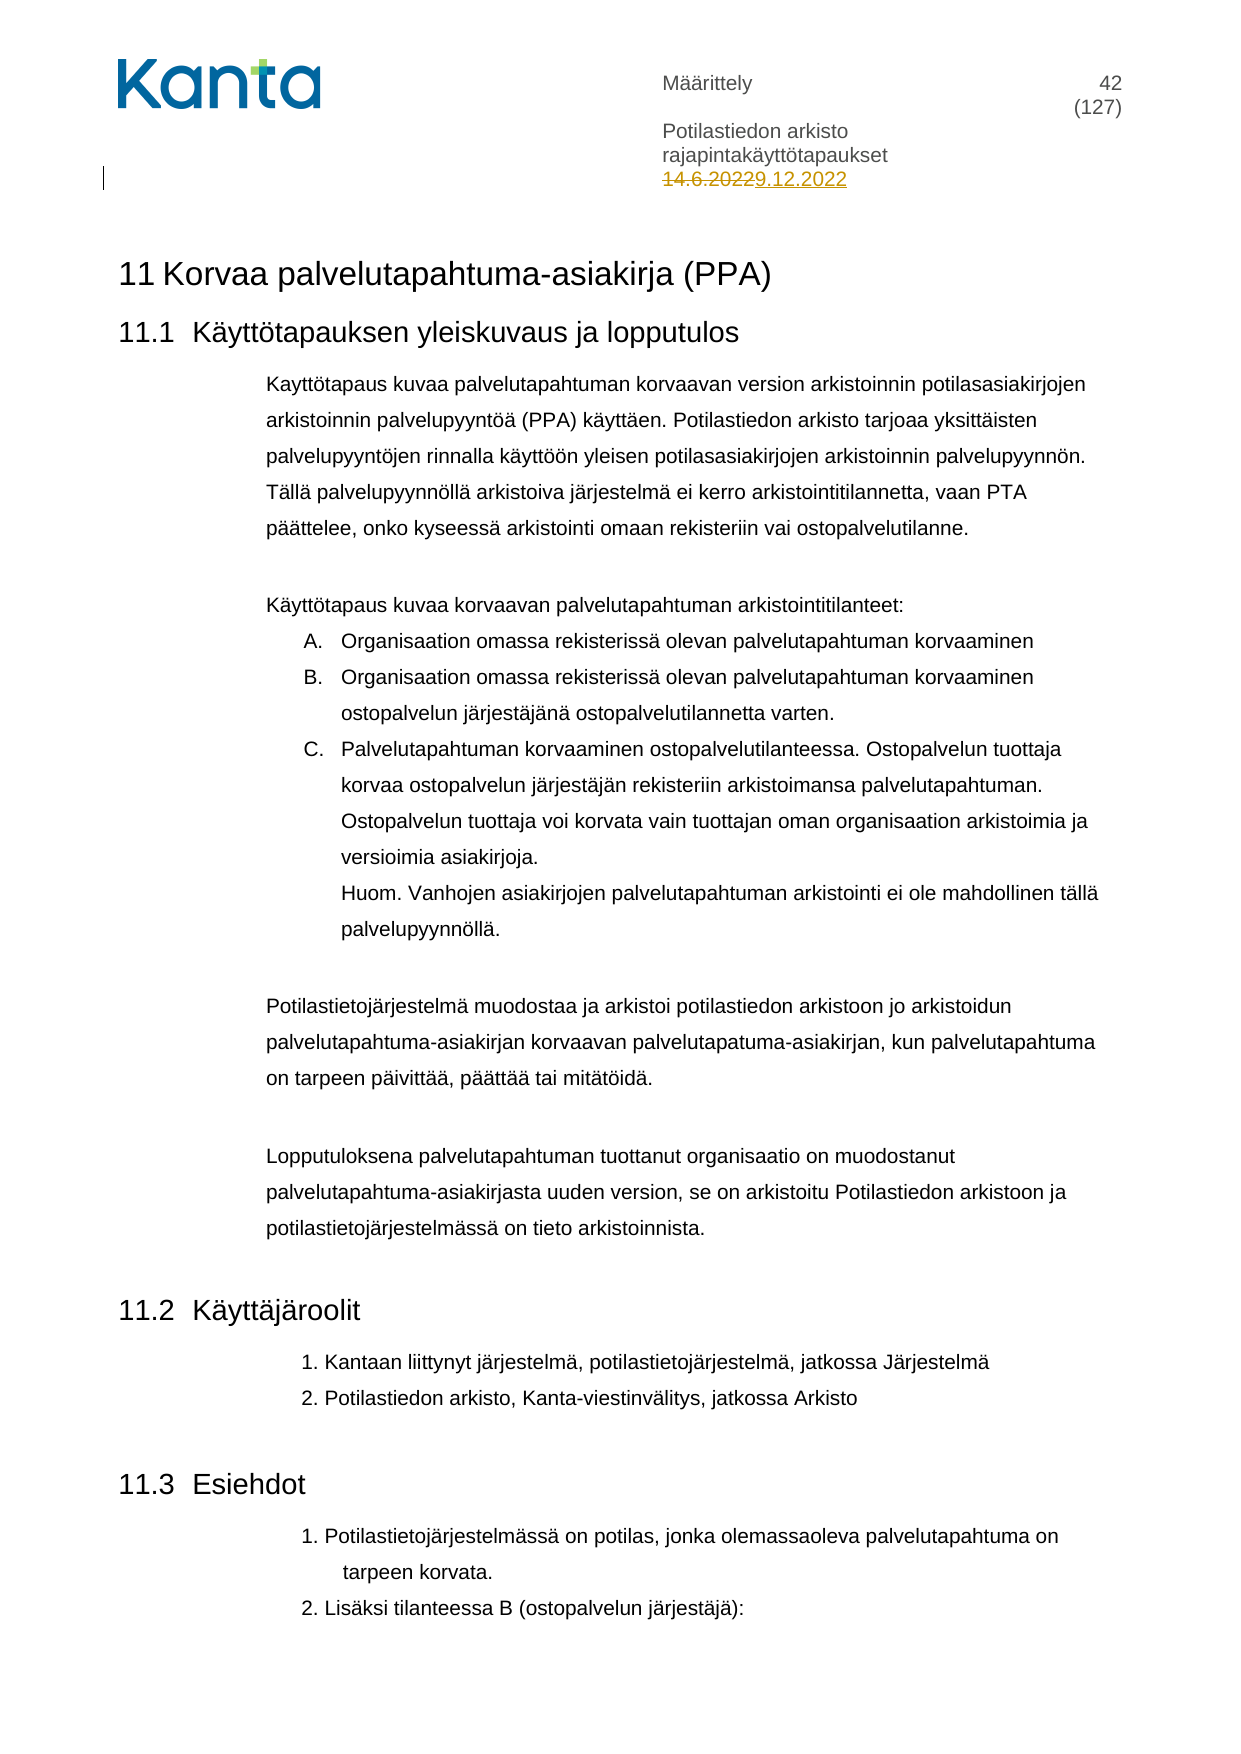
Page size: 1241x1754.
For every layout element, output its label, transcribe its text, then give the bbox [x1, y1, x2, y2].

text Kayttötapaus kuvaa palvelutapahtuman korvaavan version arkistoinnin potilasasiakirjojen arkistoinnin palvelupyyntöä (PPA) käyttäen. Potilastiedon arkisto tarjoaa yksittäisten palvelupyyntöjen rinnalla käyttöön yleisen potilasasiakirjojen arkistoinnin palvelupyynnön. Tällä palvelupyynnöllä arkistoiva järjestelmä ei kerro arkistointitilannetta, vaan PTA päättelee, onko kyseessä arkistointi omaan rekisteriin vai ostopalvelutilanne. [266, 372, 1122, 539]
list Palvelutapahtuman korvaaminen ostopalvelutilanteessa. Ostopalvelun tuottaja korvaa ostopalvelun järjestäjän rekisteriin arkistoimansa palvelutapahtuman. Ostopalvelun tuottaja voi korvata vain tuottajan oman organisaation arkistoimia ja versioimia asiakirjoja. [303, 737, 1122, 869]
text Huom. Vanhojen asiakirjojen palvelutapahtuman arkistointi ei ole mahdollinen tällä palvelupyynnöllä. [341, 881, 1122, 941]
list Organisaation omassa rekisterissä olevan palvelutapahtuman korvaaminen [303, 629, 1122, 653]
picture [118, 59, 321, 109]
text Potilastietojärjestelmä muodostaa ja arkistoi potilastiedon arkistoon jo arkistoidun palvelutapahtuma-asiakirjan korvaavan palvelutapatuma-asiakirjan, kun palvelutapahtuma on tarpeen päivittää, päättää tai mitätöidä. [266, 994, 1122, 1090]
list Potilastiedon arkisto, Kanta-viestinvälitys, jatkossa Arkisto [301, 1386, 1122, 1409]
list Lisäksi tilanteessa B (ostopalvelun järjestäjä): [301, 1596, 1122, 1619]
subtitle Korvaa palvelutapahtuma-asiakirja (PPA) [118, 254, 1122, 292]
list Kantaan liittynyt järjestelmä, potilastietojärjestelmä, jatkossa Järjestelmä [301, 1349, 1122, 1373]
list Organisaation omassa rekisterissä olevan palvelutapahtuman korvaaminen ostopalvelun järjestäjänä ostopalvelutilannetta varten. [303, 665, 1122, 725]
subtitle Käyttäjäroolit [118, 1293, 1122, 1327]
text Lopputuloksena palvelutapahtuman tuottanut organisaatio on muodostanut palvelutapahtuma-asiakirjasta uuden version, se on arkistoitu Potilastiedon arkistoon ja potilastietojärjestelmässä on tieto arkistoinnista. [266, 1144, 1122, 1239]
text Käyttötapaus kuvaa korvaavan palvelutapahtuman arkistointitilanteet: [266, 593, 1122, 617]
subtitle Käyttötapauksen yleiskuvaus ja lopputulos [118, 315, 1122, 349]
list Potilastietojärjestelmässä on potilas, jonka olemassaoleva palvelutapahtuma on tarpeen korvata. [301, 1524, 1122, 1584]
subtitle Esiehdot [118, 1467, 1122, 1501]
